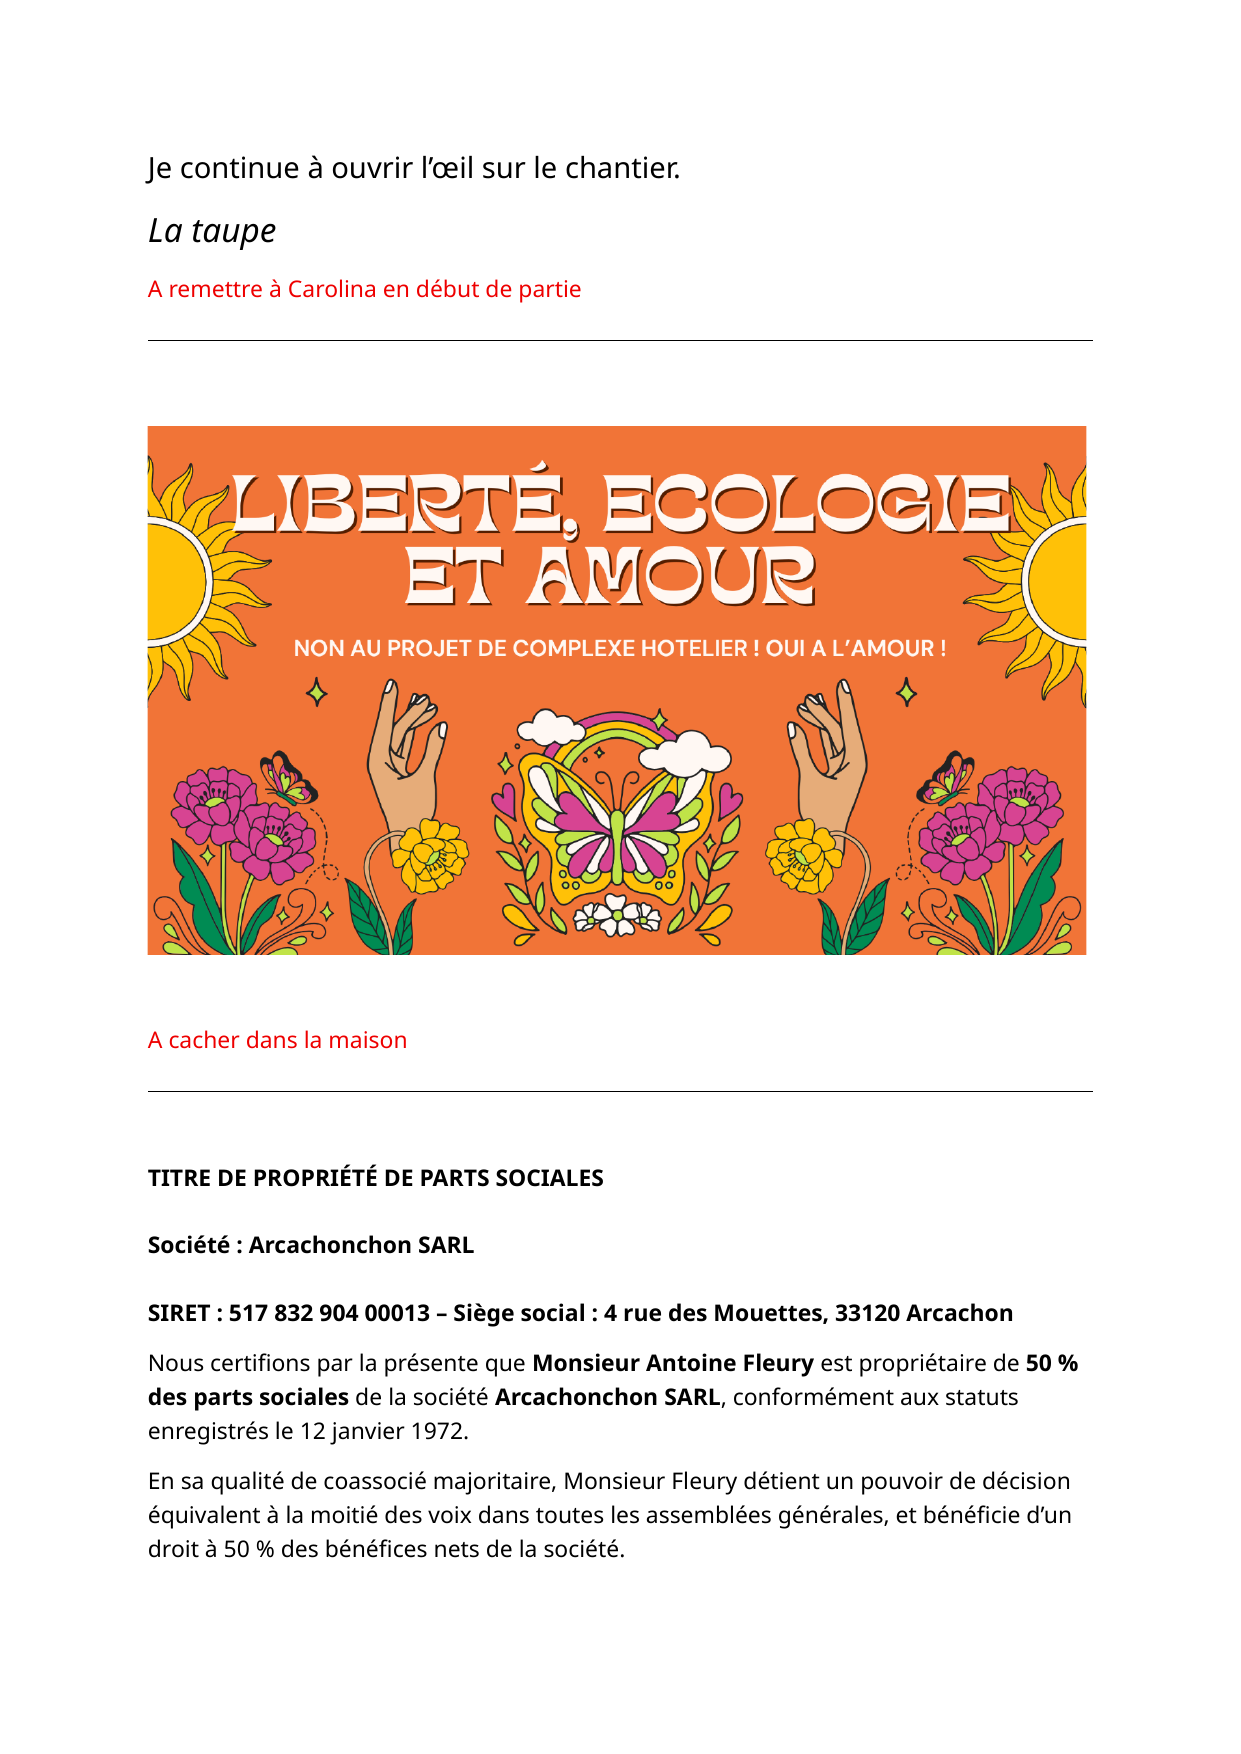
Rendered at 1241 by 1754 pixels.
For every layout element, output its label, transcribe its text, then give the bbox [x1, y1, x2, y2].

text La taupe [148, 207, 1093, 252]
picture [147, 426, 1087, 955]
text A remettre à Carolina en début de partie [148, 273, 1093, 340]
text En sa qualité de coassocié majoritaire, Monsieur Fleury détient un pouvoir de décision équivalent à la moitié des voix dans toutes les assemblées générales, et bénéficie d’un droit à 50 % des bénéfices nets de la société. [148, 1465, 1093, 1564]
text TITRE DE PROPRIÉTÉ DE PARTS SOCIALES Société : Arcachonchon SARL SIRET : 517 832 904 00013 – Siège social : 4 rue des Mouettes, 33120 Arcachon [148, 1162, 1093, 1328]
text Je continue à ouvrir l’œil sur le chantier. [148, 148, 1093, 187]
text Nous certifions par la présente que Monsieur Antoine Fleury est propriétaire de 50 % des parts sociales de la société Arcachonchon SARL, conformément aux statuts enregistrés le 12 janvier 1972. [148, 1347, 1093, 1446]
text A cacher dans la maison [148, 1024, 1093, 1091]
